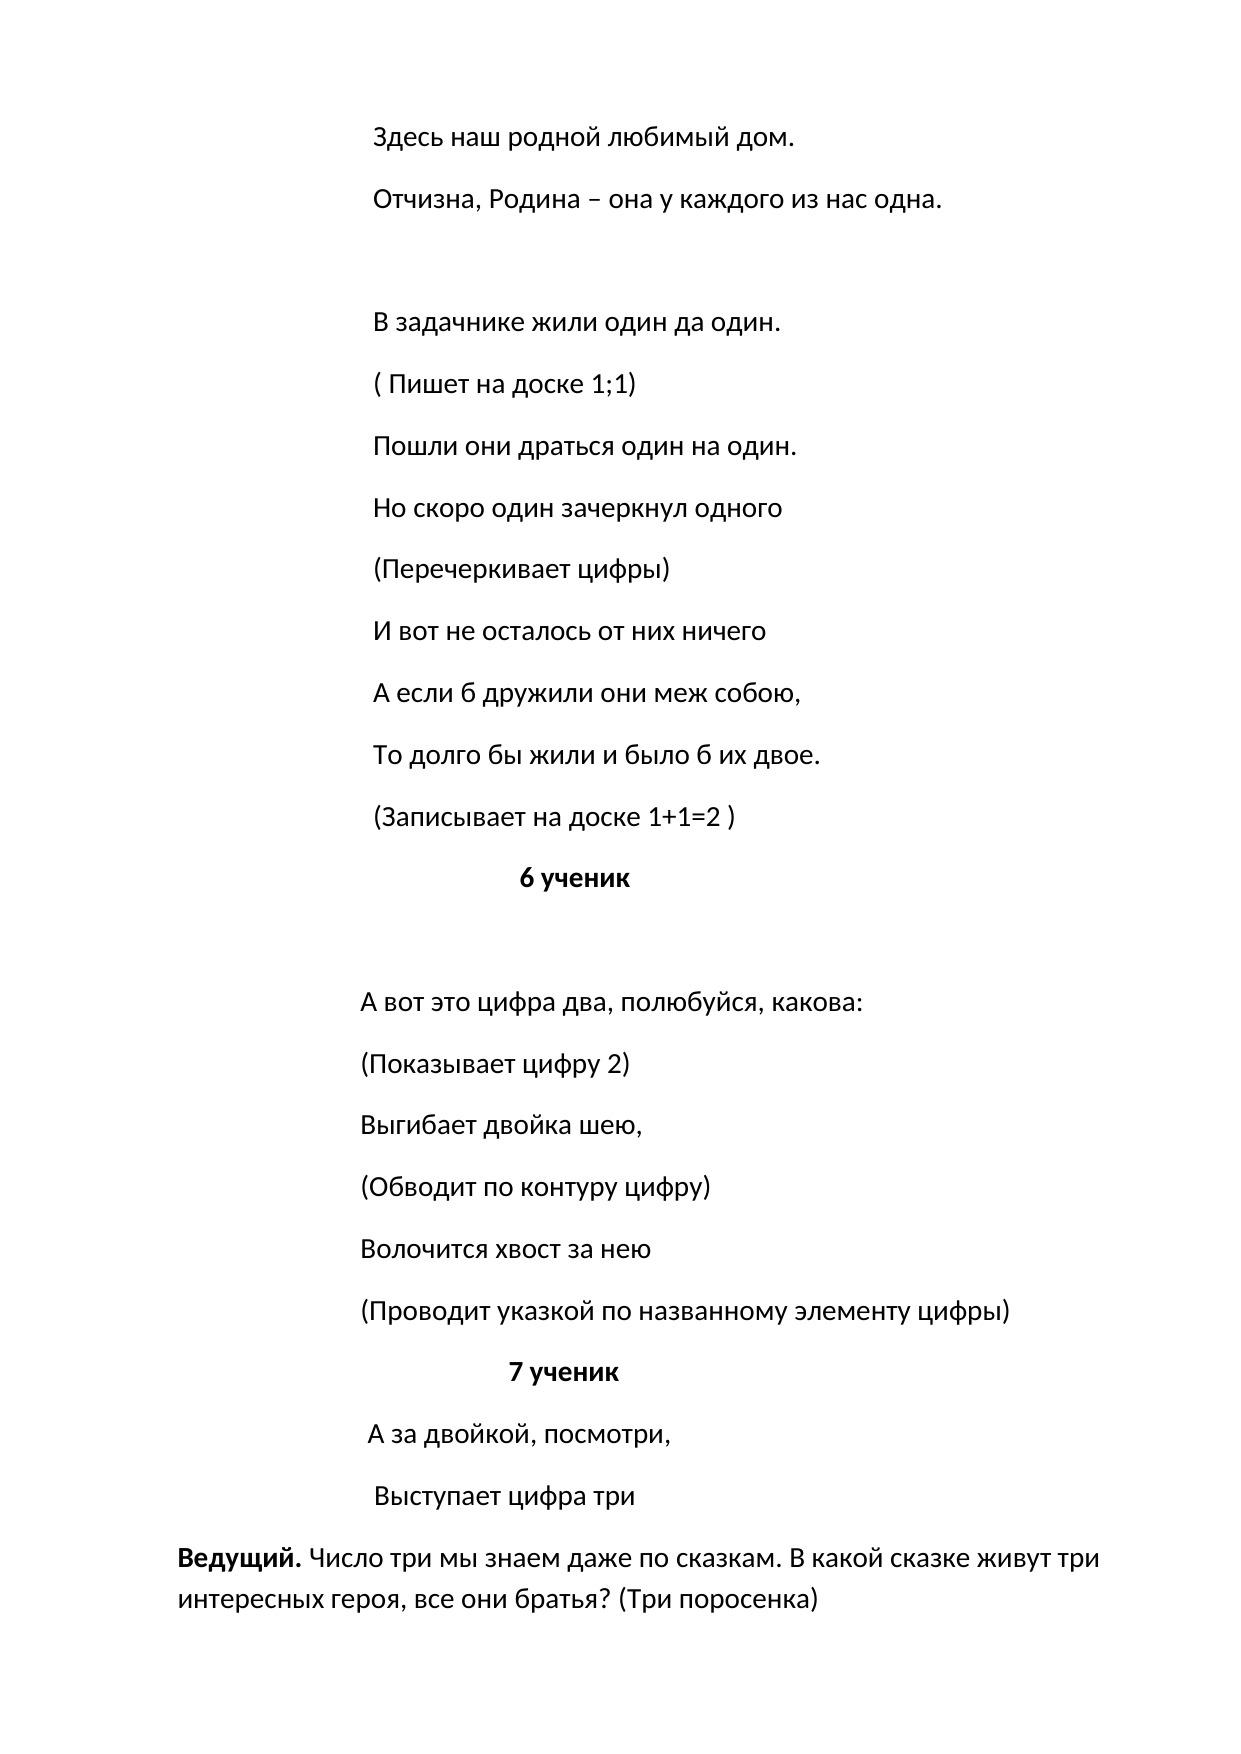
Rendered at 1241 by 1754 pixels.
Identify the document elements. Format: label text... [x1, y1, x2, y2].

text 7 ученик [177, 1353, 1152, 1389]
text А за двойкой, посмотри, [177, 1415, 1152, 1451]
text В задачнике жили один да один. [177, 303, 1152, 339]
text Здесь наш родной любимый дом. [177, 118, 1152, 154]
text (Показывает цифру 2) [177, 1045, 1152, 1080]
text (Перечеркивает цифры) [177, 551, 1152, 586]
text И вот не осталось от них ничего [177, 612, 1152, 648]
text То долго бы жили и было б их двое. [177, 736, 1152, 771]
text 6 ученик [177, 859, 1152, 895]
text Выступает цифра три [177, 1477, 1152, 1513]
text Волочится хвост за нею [177, 1230, 1152, 1266]
text Но скоро один зачеркнул одного [177, 489, 1152, 524]
text (Проводит указкой по названному элементу цифры) [177, 1292, 1152, 1327]
text А вот это цифра два, полюбуйся, какова: [177, 983, 1152, 1018]
text ( Пишет на доске 1;1) [177, 365, 1152, 401]
text Пошли они драться один на один. [177, 427, 1152, 463]
text Отчизна, Родина – она у каждого из нас одна. [177, 180, 1152, 216]
text (Записывает на доске 1+1=2 ) [177, 798, 1152, 833]
text А если б дружили они меж собою, [177, 674, 1152, 710]
text (Обводит по контуру цифру) [177, 1168, 1152, 1204]
text Выгибает двойка шею, [177, 1106, 1152, 1142]
text Ведущий. Число три мы знаем даже по сказкам. В какой сказке живут три интересных героя, все они братья? (Три поросенка) [177, 1539, 1152, 1615]
